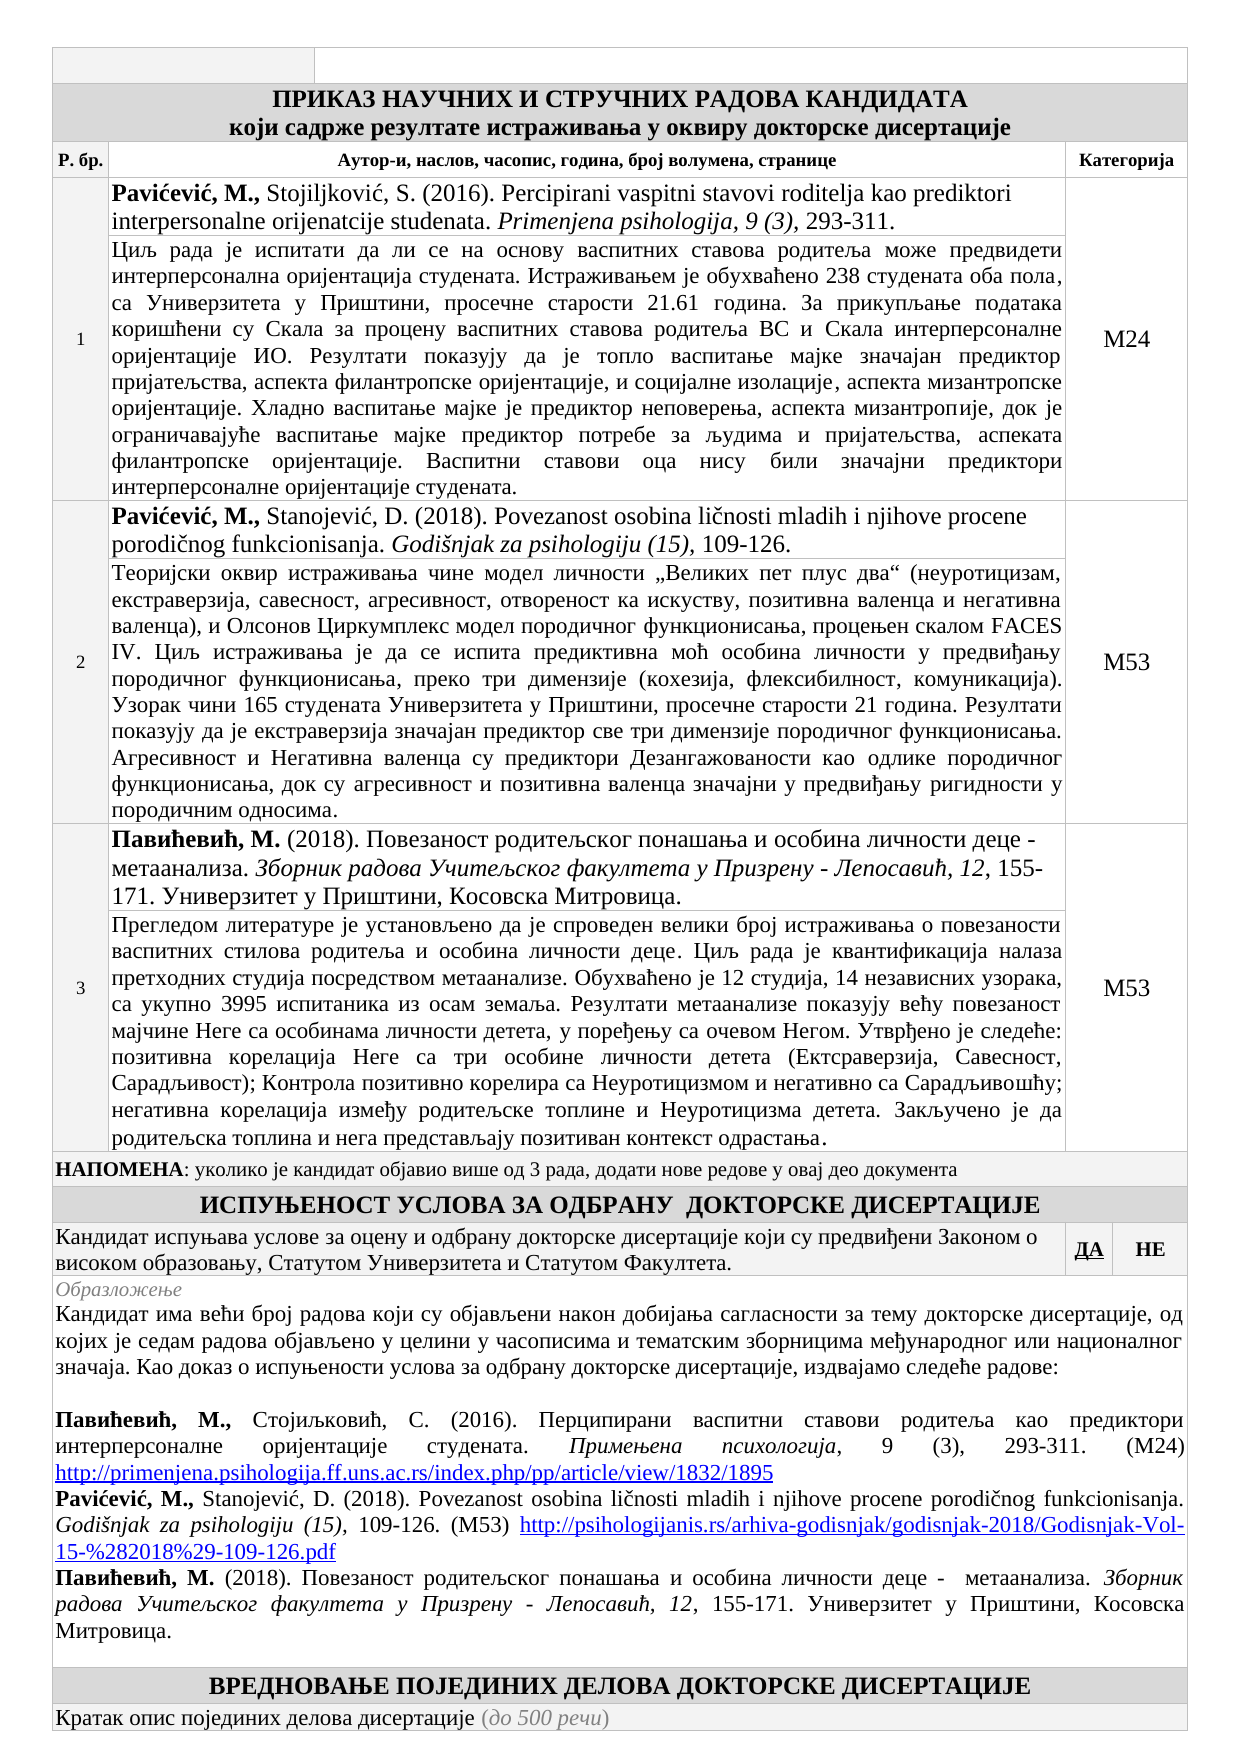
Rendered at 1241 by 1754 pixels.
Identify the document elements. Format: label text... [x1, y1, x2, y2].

table_cell Образложење Кандидат има већи број радова који су објављени након добијања сагласности за тему докторске дисертације, од којих је седам радова објављено у целини у часописима и тематским зборницима међународног или националног значаја. Као доказ о испуњености услова за одбрану докторске дисертације, издвајамо следеће радове: Павићевић, М., Стојиљковић, С. (2016). Перципирани васпитни ставови родитеља као предиктори интерперсоналне оријентације студената. Примењена психологија, 9 (3), 293-311. (М24) http://primenjena.psihologija.ff.uns.ac.rs/index.php/pp/article/view/1832/1895 Pavićević, M., Stanojević, D. (2018). Povezanost osobina ličnosti mladih i njihove procene porodičnog funkcionisanja. Godišnjak za psihologiju (15), 109-126. (М53) http://psihologijanis.rs/arhiva-godisnjak/godisnjak-2018/Godisnjak-Vol-15-%282018%29-109-126.pdf Павићевић, М. (2018). Повезаност родитељског понашања и особина личности деце - метаанализа. Зборник радова Учитељског факултета у Призрену - Лепосавић, 12, 155-171. Универзитет у Приштини, Косовска Митровица. [53, 1276, 1187, 1667]
table_cell ИСПУЊЕНОСТ УСЛОВА ЗА ОДБРАНУ ДОКТОРСКЕ ДИСЕРТАЦИЈЕ [53, 1187, 1187, 1222]
table_cell М53 [1066, 501, 1187, 823]
table_cell Циљ рада је испитати да ли се на основу васпитних ставова родитеља може предвидети интерперсонална оријентација студената. Истраживањем је обухваћено 238 студената оба пола, са Универзитета у Приштини, просечне старости 21.61 година. За прикупљање података коришћени су Скала за процену васпитних ставова родитеља ВС и Скала интерперсоналне оријентације ИО. Резултати показују да је топло васпитање мајке значајан предиктор пријатељства, аспекта филантропске оријентације, и социјалне изолације, аспекта мизантропске оријентације. Хладно васпитање мајке је предиктор неповерења, аспекта мизантропије, док је ограничавајуће васпитање мајке предиктор потребе за људима и пријатељства, аспеката филантропске оријентације. Васпитни ставови оца нису били значајни предиктори интерперсоналне оријентације студената. [109, 236, 1065, 500]
table_cell НЕ [1113, 1223, 1187, 1275]
table_cell ДА [1066, 1223, 1112, 1275]
table_cell Павићевић, М. (2018). Повезаност родитељског понашања и особина личности деце - метаанализа. Зборник радова Учитељског факултета у Призрену - Лепосавић, 12, 155-171. Универзитет у Приштини, Косовска Митровица. [109, 824, 1065, 910]
table_cell Pavićević, М., Stojiljković, S. (2016). Percipirani vaspitni stavovi roditelja kao prediktori interpersonalne orijenatcije studenata. Primenjena psihologija, 9 (3), 293-311. [109, 178, 1065, 235]
table_cell 3 [53, 824, 108, 1151]
table_cell НАПОМЕНА: уколико је кандидат објавио више од 3 рада, додати нове редове у овај део документа [53, 1152, 1187, 1186]
table_cell Категорија [1066, 142, 1187, 177]
table_cell [53, 48, 314, 83]
table_cell 2 [53, 501, 108, 823]
table_cell Аутор-и, наслов, часопис, година, број волумена, странице [109, 142, 1065, 177]
table_cell Pavićević, M., Stanojević, D. (2018). Povezanost osobina ličnosti mladih i njihove procene porodičnog funkcionisanja. Godišnjak za psihologiju (15), 109-126. [109, 501, 1065, 558]
table_cell ВРЕДНОВАЊЕ ПОЈЕДИНИХ ДЕЛОВА ДОКТОРСКЕ ДИСЕРТАЦИЈЕ [53, 1668, 1187, 1703]
table_cell Кратак опис појединих делова дисертације (до 500 речи) [53, 1704, 1187, 1730]
table_cell [315, 48, 1187, 83]
table_cell М53 [1066, 824, 1187, 1151]
table_cell Прегледом литературе је установљено да је спроведен велики број истраживања о повезаности васпитних стилова родитеља и особина личности деце. Циљ рада је квантификација налаза претходних студија посредством метаанализе. Обухваћено је 12 студија, 14 независних узорака, са укупно 3995 испитаника из осам земаља. Резултати метаанализе показују већу повезаност мајчине Неге са особинама личности детета, у поређењу са очевом Негом. Утврђено је следеће: позитивна корелација Неге са три особине личности детета (Ектсраверзија, Савесност, Сарадљивост); Контрола позитивно корелира са Неуротицизмом и негативно са Сарадљивошћу; негативна корелација између родитељске топлине и Неуротицизма детета. Закључено је да родитељска топлина и нега представљају позитиван контекст одрастања. [109, 911, 1065, 1151]
table_cell 1 [53, 178, 108, 500]
table_cell М24 [1066, 178, 1187, 500]
table_cell ПРИКАЗ НАУЧНИХ И СТРУЧНИХ РАДОВА КАНДИДАТА који садрже резултате истраживања у оквиру докторске дисертације [53, 84, 1187, 141]
table_cell Кандидат испуњава услове за оцену и одбрану докторске дисертације који су предвиђени Законом о високом образовању, Статутом Универзитета и Статутом Факултета. [53, 1223, 1065, 1275]
table_cell Теоријски оквир истраживања чине модел личности „Великих пет плус два“ (неуротицизам, екстраверзија, савесност, агресивност, отвореност ка искуству, позитивна валенца и негативна валенца), и Олсонов Циркумплекс модел породичног функционисања, процењен скалом FACES IV. Циљ истраживања је да се испита предиктивна моћ особина личности у предвиђању породичног функционисања, преко три димензије (кохезија, флексибилност, комуникација). Узорак чини 165 студената Универзитета у Приштини, просечне старости 21 година. Резултати показују да је екстраверзија значајан предиктор све три димензије породичног функционисања. Агресивност и Негативна валенца су предиктори Дезангажованости као одлике породичног функционисања, док су агресивност и позитивна валенца значајни у предвиђању ригидности у породичним односима. [109, 559, 1065, 823]
table_cell Р. бр. [53, 142, 108, 177]
